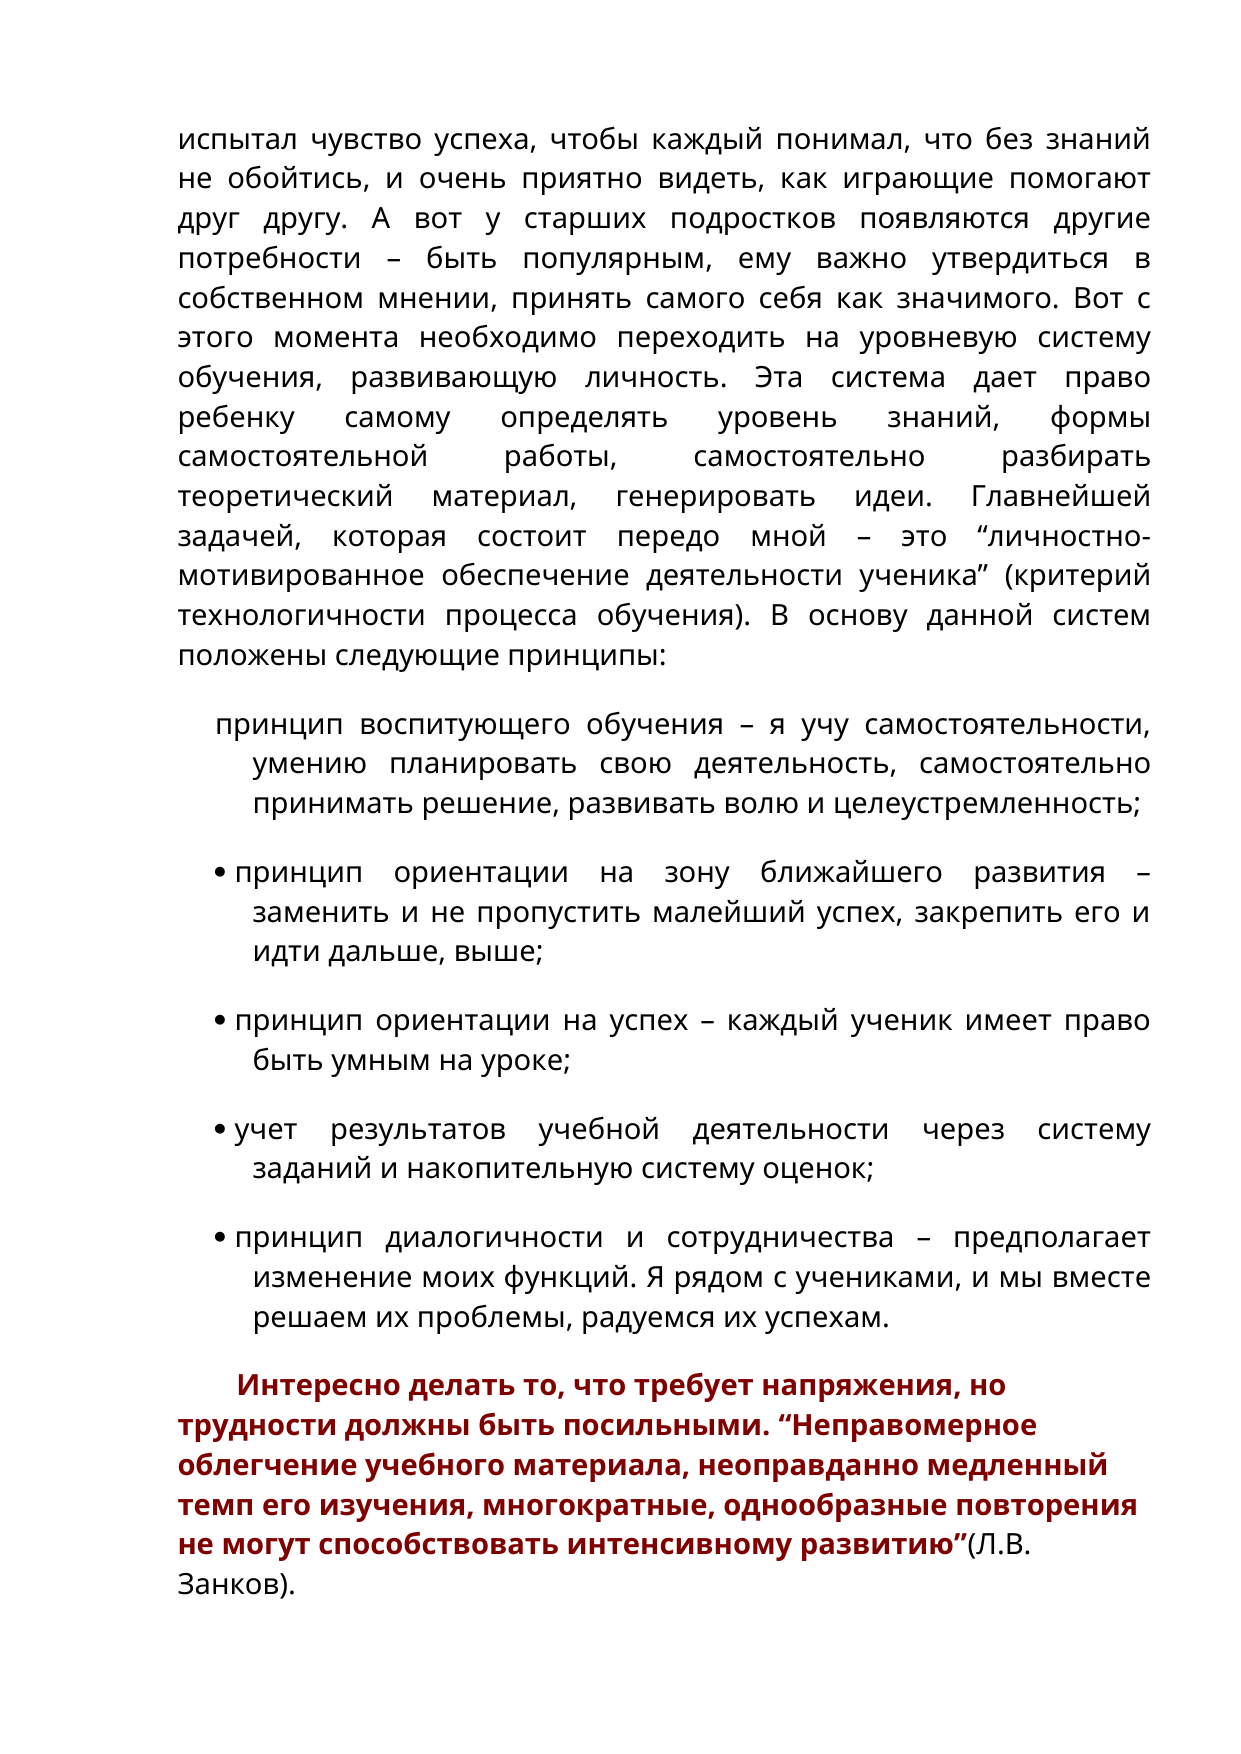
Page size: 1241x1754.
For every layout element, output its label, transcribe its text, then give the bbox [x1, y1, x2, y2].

text ​ принцип ориентации на успех – каждый ученик имеет право быть умным на уроке; [215, 999, 1152, 1079]
text ​ принцип ориентации на зону ближайшего развития – заменить и не пропустить малейший успех, закрепить его и идти дальше, выше; [215, 851, 1152, 970]
text ​ принцип диалогичности и сотрудничества – предполагает изменение моих функций. Я рядом с учениками, и мы вместе решаем их проблемы, радуемся их успехам. [215, 1216, 1152, 1336]
text принцип воспитующего обучения – я учу самостоятельности, умению планировать свою деятельность, самостоятельно принимать решение, развивать волю и целеустремленность; [215, 703, 1152, 822]
text ​ учет результатов учебной деятельности через систему заданий и накопительную систему оценок; [215, 1108, 1152, 1187]
text Интересно делать то, что требует напряжения, но трудности должны быть посильными. “Неправомерное облегчение учебного материала, неоправданно медленный темп его изучения, многократные, однообразные повторения не могут способствовать интенсивному развитию”(Л.В. Занков). [177, 1365, 1152, 1603]
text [177, 118, 1152, 674]
